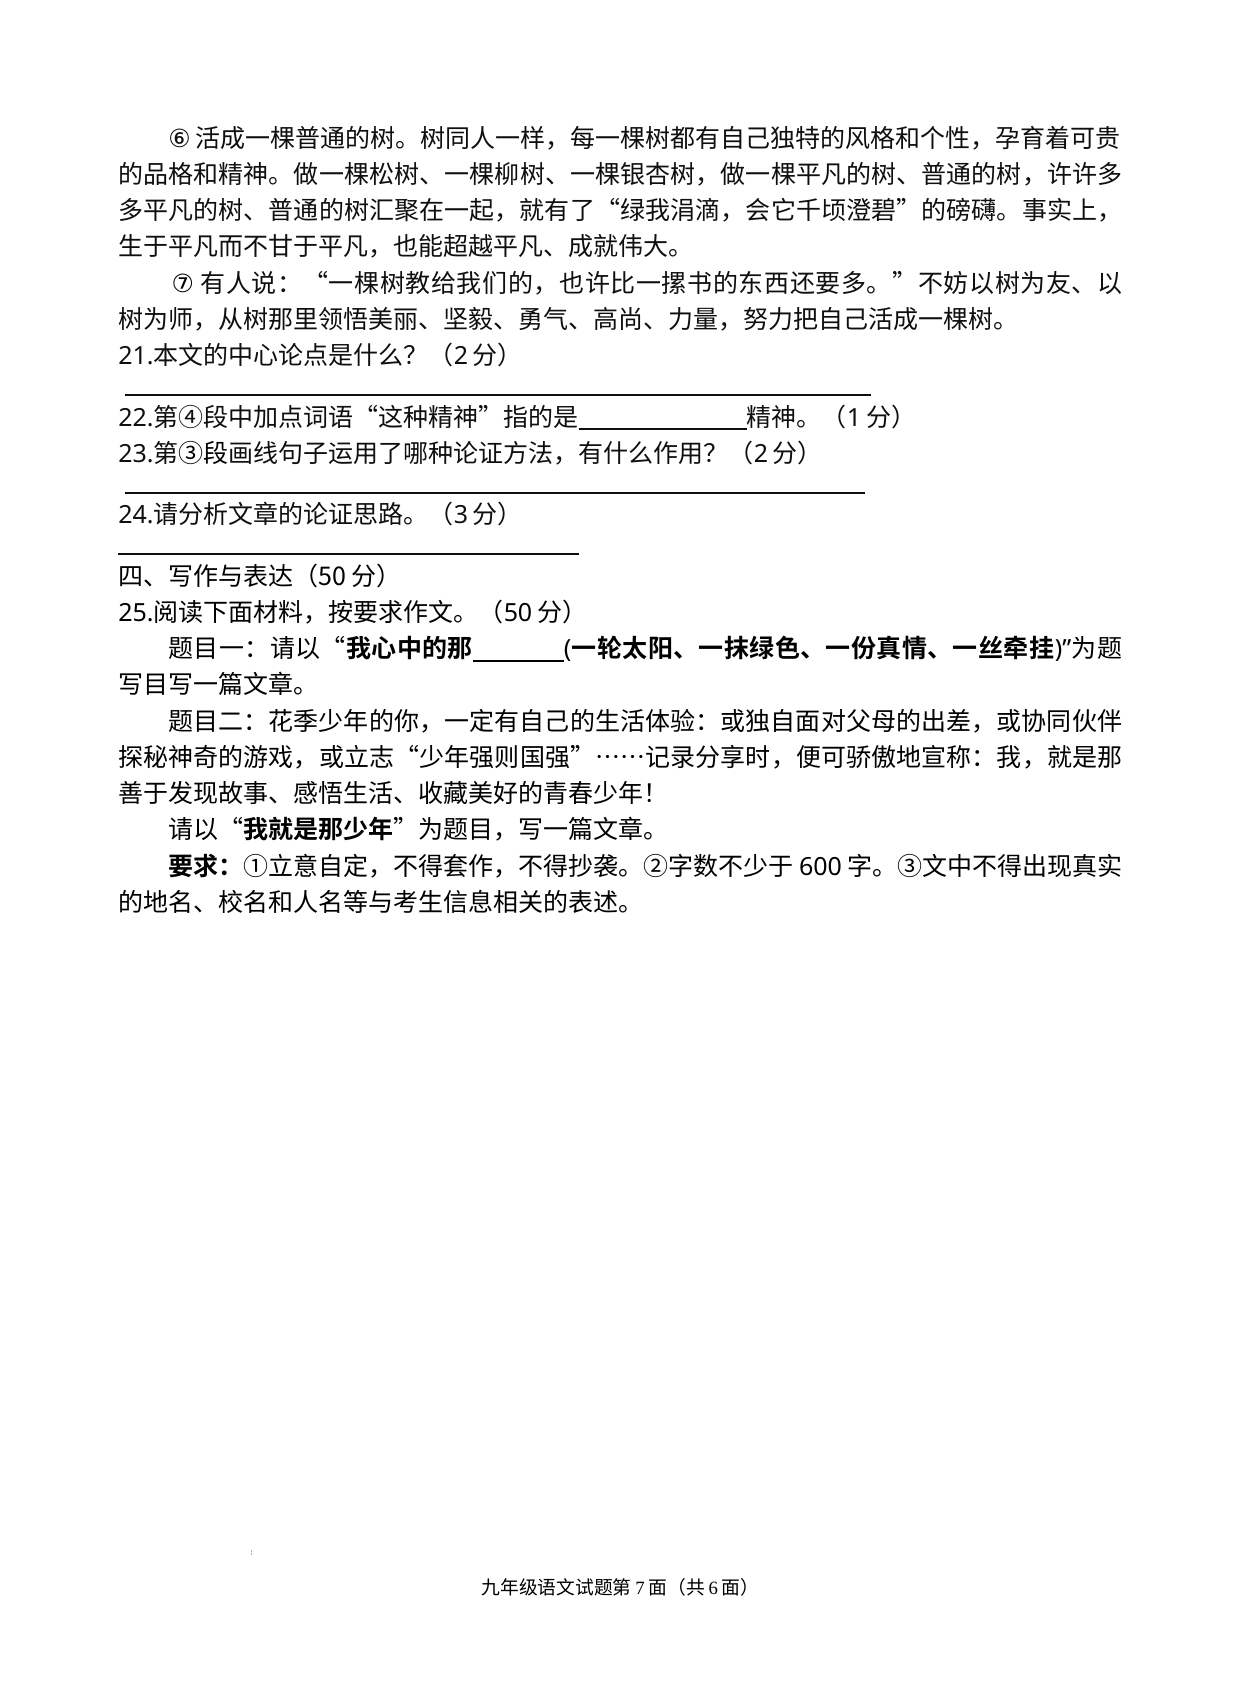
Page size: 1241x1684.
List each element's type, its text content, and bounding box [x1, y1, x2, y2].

list 21.本文的中心论点是什么？（2分） [118, 336, 1122, 372]
text 四、写作与表达（50分） [118, 556, 1122, 592]
text 24.请分析文章的论证思路。（3分） [118, 495, 1122, 531]
list 22.第④段中加点词语“这种精神”指的是 精神。（1分） [118, 397, 1122, 433]
text ⑦有人说：“一棵树教给我们的，也许比一摞书的东西还要多。”不妨以树为友、以树为师，从树那里领悟美丽、坚毅、勇气、高尚、力量，努力把自己活成一棵树。 [118, 263, 1122, 336]
text 题目一：请以“我心中的那 (一轮太阳、一抹绿色、一份真情、一丝牵挂)”为题写目写一篇文章。 [118, 629, 1122, 701]
text 25.阅读下面材料，按要求作文。（50分） [118, 592, 1122, 629]
list ⑥活成一棵普通的树。树同人一样，每一棵树都有自己独特的风格和个性，孕育着可贵的品格和精神。做一棵松树、一棵柳树、一棵银杏树，做一棵平凡的树、普通的树，许许多多平凡的树、普通的树汇聚在一起，就有了“绿我涓滴，会它千顷澄碧”的磅礴。事实上，生于平凡而不甘于平凡，也能超越平凡、成就伟大。 [118, 118, 1122, 263]
text 要求：①立意自定，不得套作，不得抄袭。②字数不少于600字。③文中不得出现真实的地名、校名和人名等与考生信息相关的表述。 [118, 846, 1122, 919]
text 23.第③段画线句子运用了哪种论证方法，有什么作用？（2分） [118, 433, 1122, 469]
text 请以“我就是那少年”为题目，写一篇文章。 [118, 810, 1122, 846]
text 题目二：花季少年的你，一定有自己的生活体验：或独自面对父母的出差，或协同伙伴探秘神奇的游戏，或立志“少年强则国强”……记录分享时，便可骄傲地宣称：我，就是那善于发现故事、感悟生活、收藏美好的青春少年！ [118, 701, 1122, 810]
